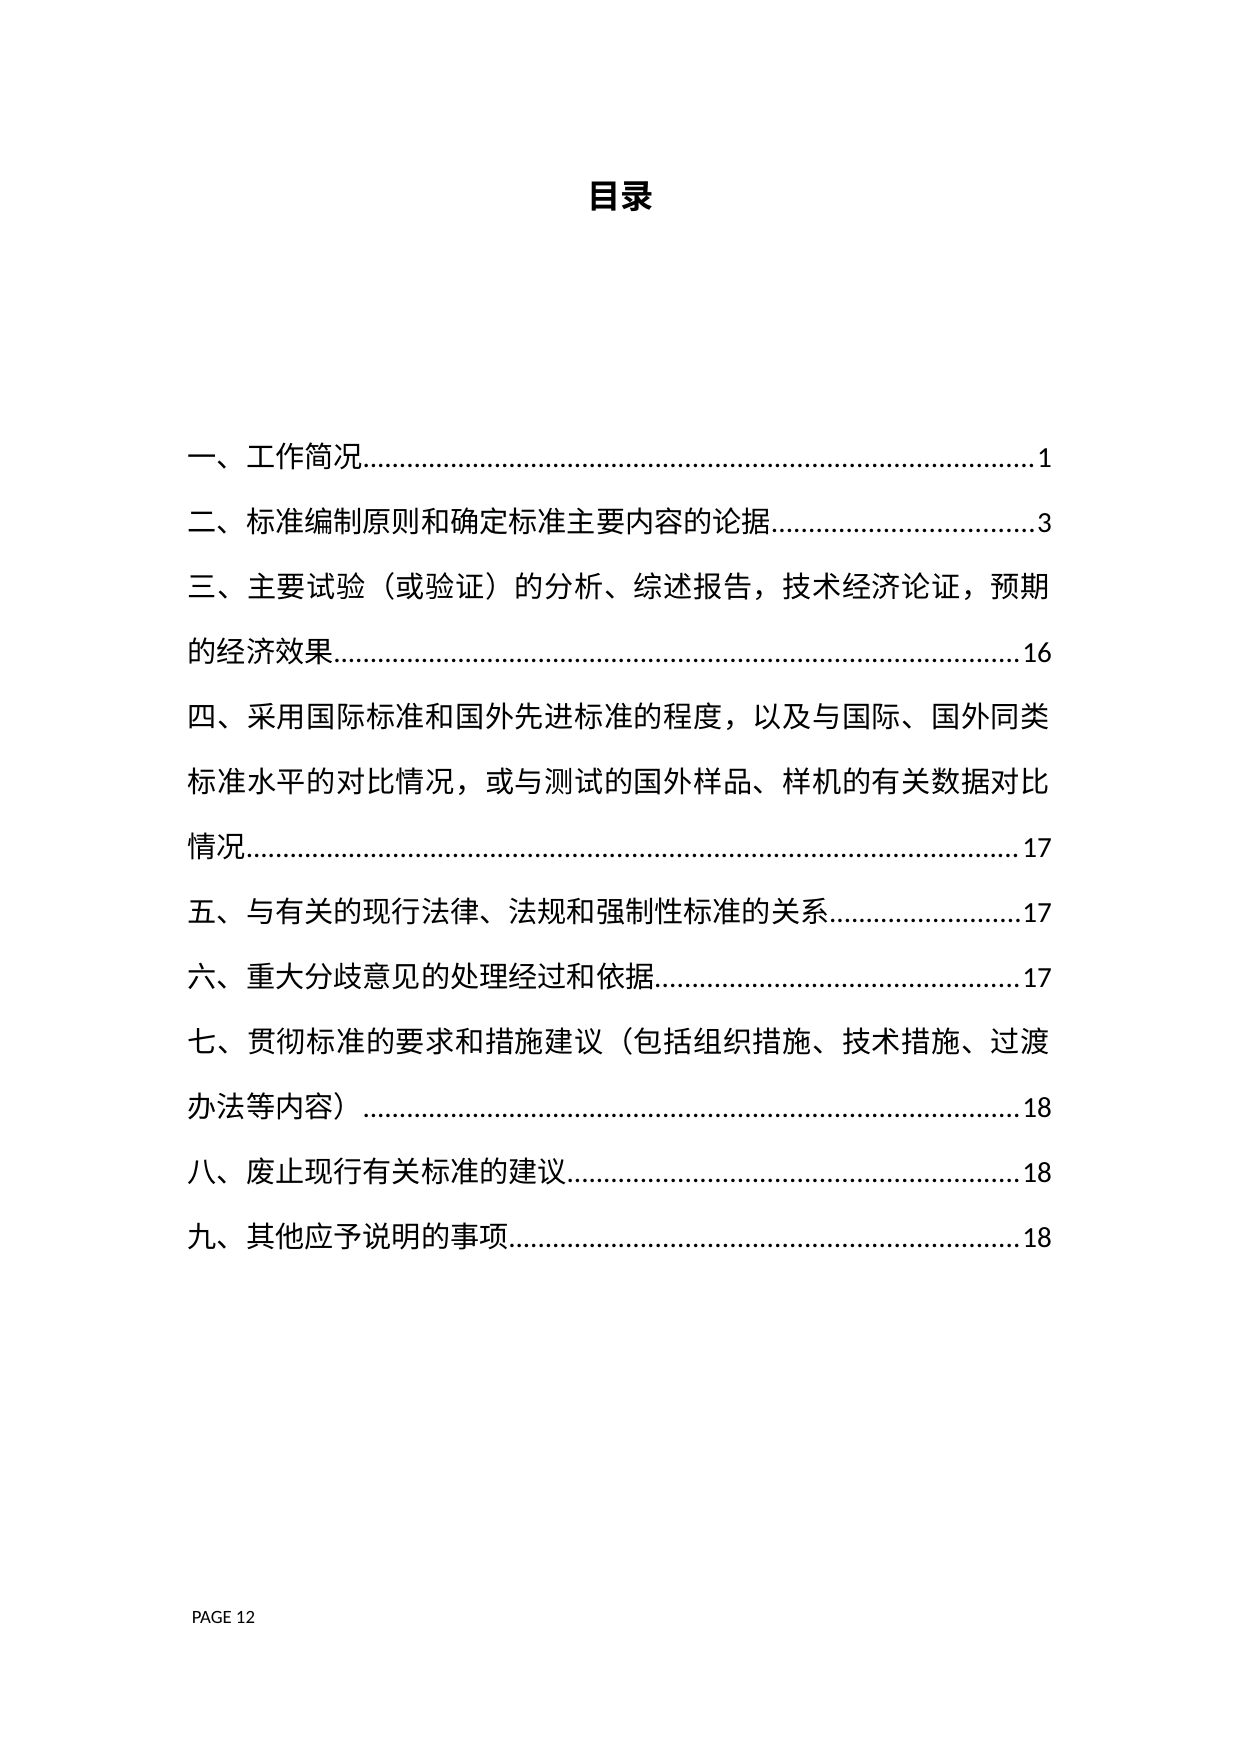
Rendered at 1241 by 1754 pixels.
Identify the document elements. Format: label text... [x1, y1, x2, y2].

text 三、主要试验（或验证）的分析、综述报告，技术经济论证，预期的经济效果 16 [187, 552, 1053, 682]
text 四、采用国际标准和国外先进标准的程度，以及与国际、国外同类标准水平的对比情况，或与测试的国外样品、样机的有关数据对比情况 17 [187, 682, 1053, 877]
text 二、标准编制原则和确定标准主要内容的论据 3 [187, 487, 1053, 552]
text 七、贯彻标准的要求和措施建议（包括组织措施、技术措施、过渡办法等内容） 18 [187, 1007, 1053, 1137]
text 六、重大分歧意见的处理经过和依据 17 [187, 942, 1053, 1007]
text 五、与有关的现行法律、法规和强制性标准的关系 17 [187, 877, 1053, 942]
text 八、废止现行有关标准的建议 18 [187, 1137, 1053, 1202]
text 九、其他应予说明的事项 18 [187, 1202, 1053, 1267]
text 目录 [187, 162, 1053, 227]
text 一、工作简况 1 [187, 422, 1053, 487]
